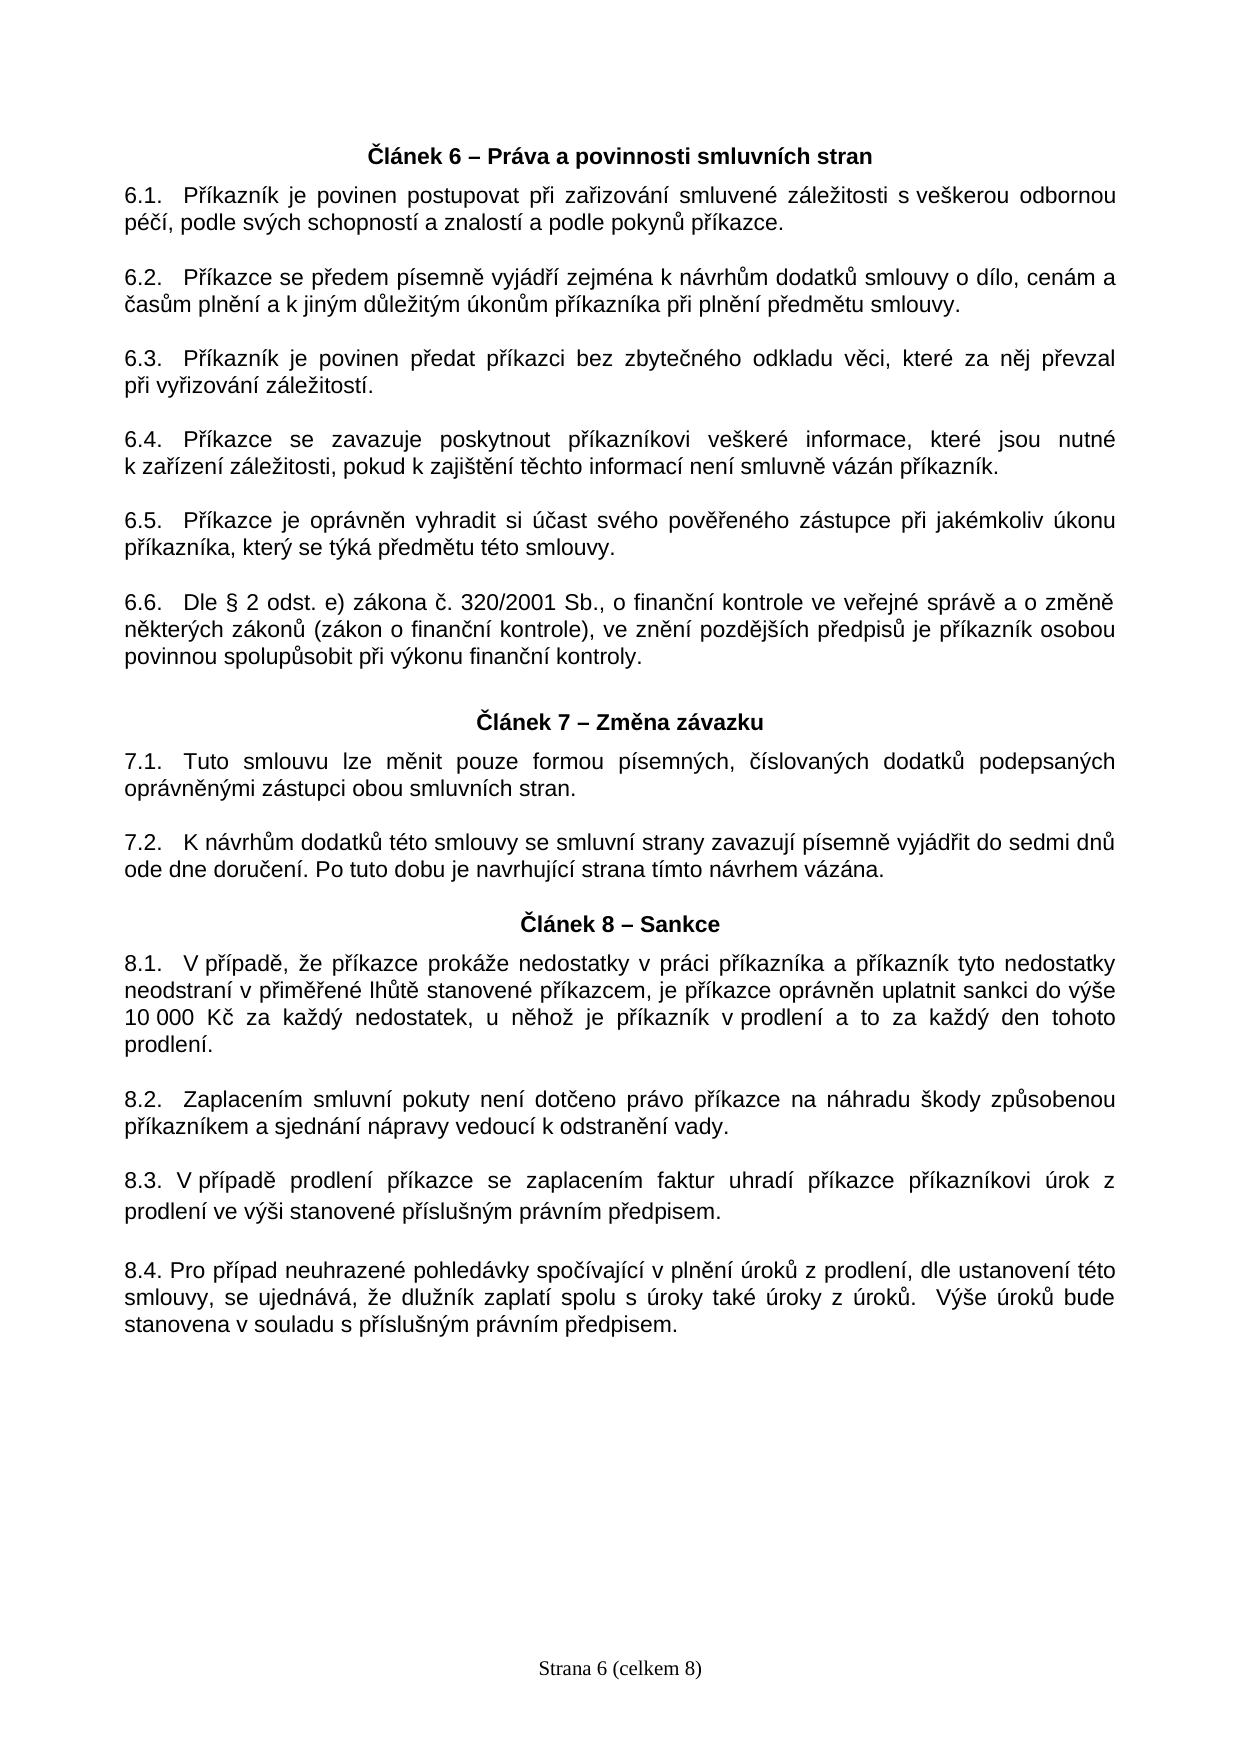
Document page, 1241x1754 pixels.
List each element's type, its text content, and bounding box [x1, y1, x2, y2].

list Příkazce se předem písemně vyjádří zejména k návrhům dodatků smlouvy o dílo, cenám a časům plnění a k jiným důležitým úkonům příkazníka při plnění předmětu smlouvy. [124, 263, 1116, 317]
list Tuto smlouvu lze měnit pouze formou písemných, číslovaných dodatků podepsaných oprávněnými zástupci obou smluvních stran. [124, 748, 1116, 802]
list Příkazník je povinen postupovat při zařizování smluvené záležitosti s veškerou odbornou péčí, podle svých schopností a znalostí a podle pokynů příkazce. [124, 182, 1116, 236]
text Článek 6 – Práva a povinnosti smluvních stran [124, 142, 1116, 169]
text Článek 8 – Sankce [124, 910, 1116, 937]
list Příkazce se zavazuje poskytnout příkazníkovi veškeré informace, které jsou nutné k zařízení záležitosti, pokud k zajištění těchto informací není smluvně vázán příkazník. [124, 426, 1116, 480]
list V případě, že příkazce prokáže nedostatky v práci příkazníka a příkazník tyto nedostatky neodstraní v přiměřené lhůtě stanovené příkazcem, je příkazce oprávněn uplatnit sankci do výše 10 000 Kč za každý nedostatek, u něhož je příkazník v prodlení a to za každý den tohoto prodlení. [124, 950, 1116, 1058]
list K návrhům dodatků této smlouvy se smluvní strany zavazují písemně vyjádřit do sedmi dnů ode dne doručení. Po tuto dobu je navrhující strana tímto návrhem vázána. [124, 829, 1116, 883]
list Příkazník je povinen předat příkazci bez zbytečného odkladu věci, které za něj převzal při vyřizování záležitostí. [124, 344, 1116, 399]
text 8.4. Pro případ neuhrazené pohledávky spočívající v plnění úroků z prodlení, dle ustanovení této smlouvy, se ujednává, že dlužník zaplatí spolu s úroky také úroky z úroků. Výše úroků bude stanovena v souladu s příslušným právním předpisem. [124, 1257, 1116, 1338]
list Zaplacením smluvní pokuty není dotčeno právo příkazce na náhradu škody způsobenou příkazníkem a sjednání nápravy vedoucí k odstranění vady. [124, 1085, 1116, 1139]
list Příkazce je oprávněn vyhradit si účast svého pověřeného zástupce při jakémkoliv úkonu příkazníka, který se týká předmětu této smlouvy. [124, 507, 1116, 561]
list Dle § 2 odst. e) zákona č. 320/2001 Sb., o finanční kontrole ve veřejné správě a o změně některých zákonů (zákon o finanční kontrole), ve znění pozdějších předpisů je příkazník osobou povinnou spolupůsobit při výkonu finanční kontroly. [124, 588, 1116, 669]
text 8.3. V případě prodlení příkazce se zaplacením faktur uhradí příkazce příkazníkovi úrok z prodlení ve výši stanovené příslušným právním předpisem. [124, 1167, 1116, 1224]
text Článek 7 – Změna závazku [124, 708, 1116, 735]
